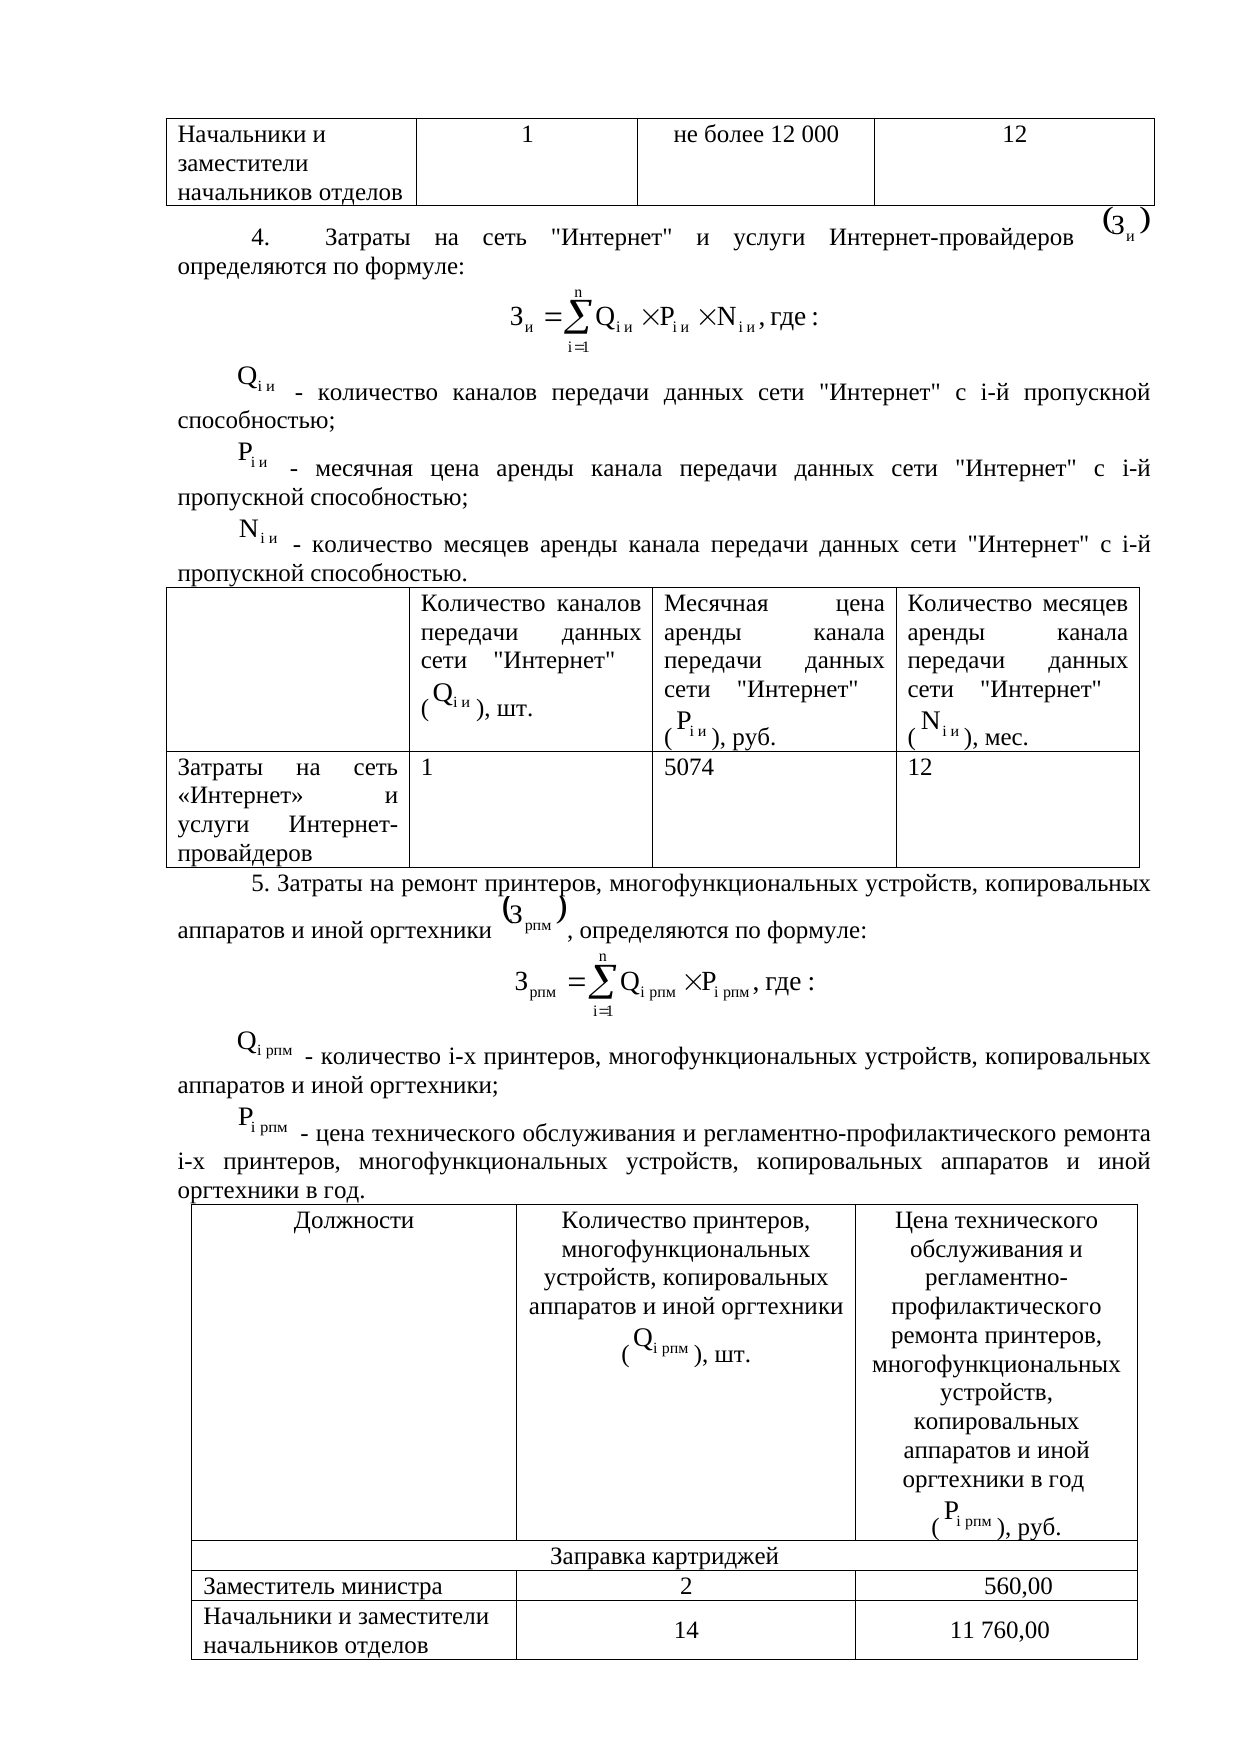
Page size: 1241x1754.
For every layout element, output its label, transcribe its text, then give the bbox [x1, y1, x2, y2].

table_header Количество принтеров, многофункциональных устройств, копировальных аппаратов и иной оргтехники (), шт. [517, 1205, 855, 1540]
table_cell Затраты на сеть «Интернет» и услуги Интернет-провайдеров [167, 752, 409, 867]
text - цена технического обслуживания и регламентно-профилактического ремонта i-х принтеров, многофункциональных устройств, копировальных аппаратов и иной оргтехники в год. [177, 1099, 1152, 1204]
table_cell 12 [875, 119, 1154, 205]
table_cell Заместитель министра [192, 1571, 516, 1600]
table_cell Начальники и заместители начальников отделов [192, 1601, 516, 1658]
table_header Цена технического обслуживания и регламентно-профилактического ремонта принтеров, многофункциональных устройств, копировальных аппаратов и иной оргтехники в год (), руб. [856, 1205, 1137, 1540]
table_cell 560,00 [856, 1571, 1137, 1600]
table_cell 14 [517, 1601, 855, 1658]
text - количество каналов передачи данных сети "Интернет" с i-й пропускной способностью; [177, 358, 1152, 434]
text - месячная цена аренды канала передачи данных сети "Интернет" с i-й пропускной способностью; [177, 434, 1152, 511]
table_header [167, 588, 409, 751]
table_cell Начальники и заместители начальников отделов [167, 119, 416, 205]
text - количество месяцев аренды канала передачи данных сети "Интернет" с i-й пропускной способностью. [177, 511, 1152, 587]
table_header Количество месяцев аренды канала передачи данных сети "Интернет" (), мес. [897, 588, 1139, 751]
table_cell 5074 [653, 752, 896, 867]
table_cell не более 12 000 [638, 119, 874, 205]
text - количество i-х принтеров, многофункциональных устройств, копировальных аппаратов и иной оргтехники; [177, 1022, 1152, 1099]
table_cell 12 [897, 752, 1139, 867]
table_cell 2 [517, 1571, 855, 1600]
table_cell Заправка картриджей [192, 1541, 1137, 1570]
table_cell 11 760,00 [856, 1601, 1137, 1658]
table_header Должности [192, 1205, 516, 1540]
text 5. Затраты на ремонт принтеров, многофункциональных устройств, копировальных аппаратов и иной оргтехники , определяются по формуле: [177, 868, 1152, 944]
table_cell 1 [410, 752, 652, 867]
table_cell 1 [417, 119, 637, 205]
list Затраты на сеть "Интернет" и услуги Интернет-провайдеров определяются по формуле: [177, 206, 1152, 280]
table_header Количество каналов передачи данных сети "Интернет" (), шт. [410, 588, 652, 751]
table_header Месячная цена аренды канала передачи данных сети "Интернет" (), руб. [653, 588, 896, 751]
